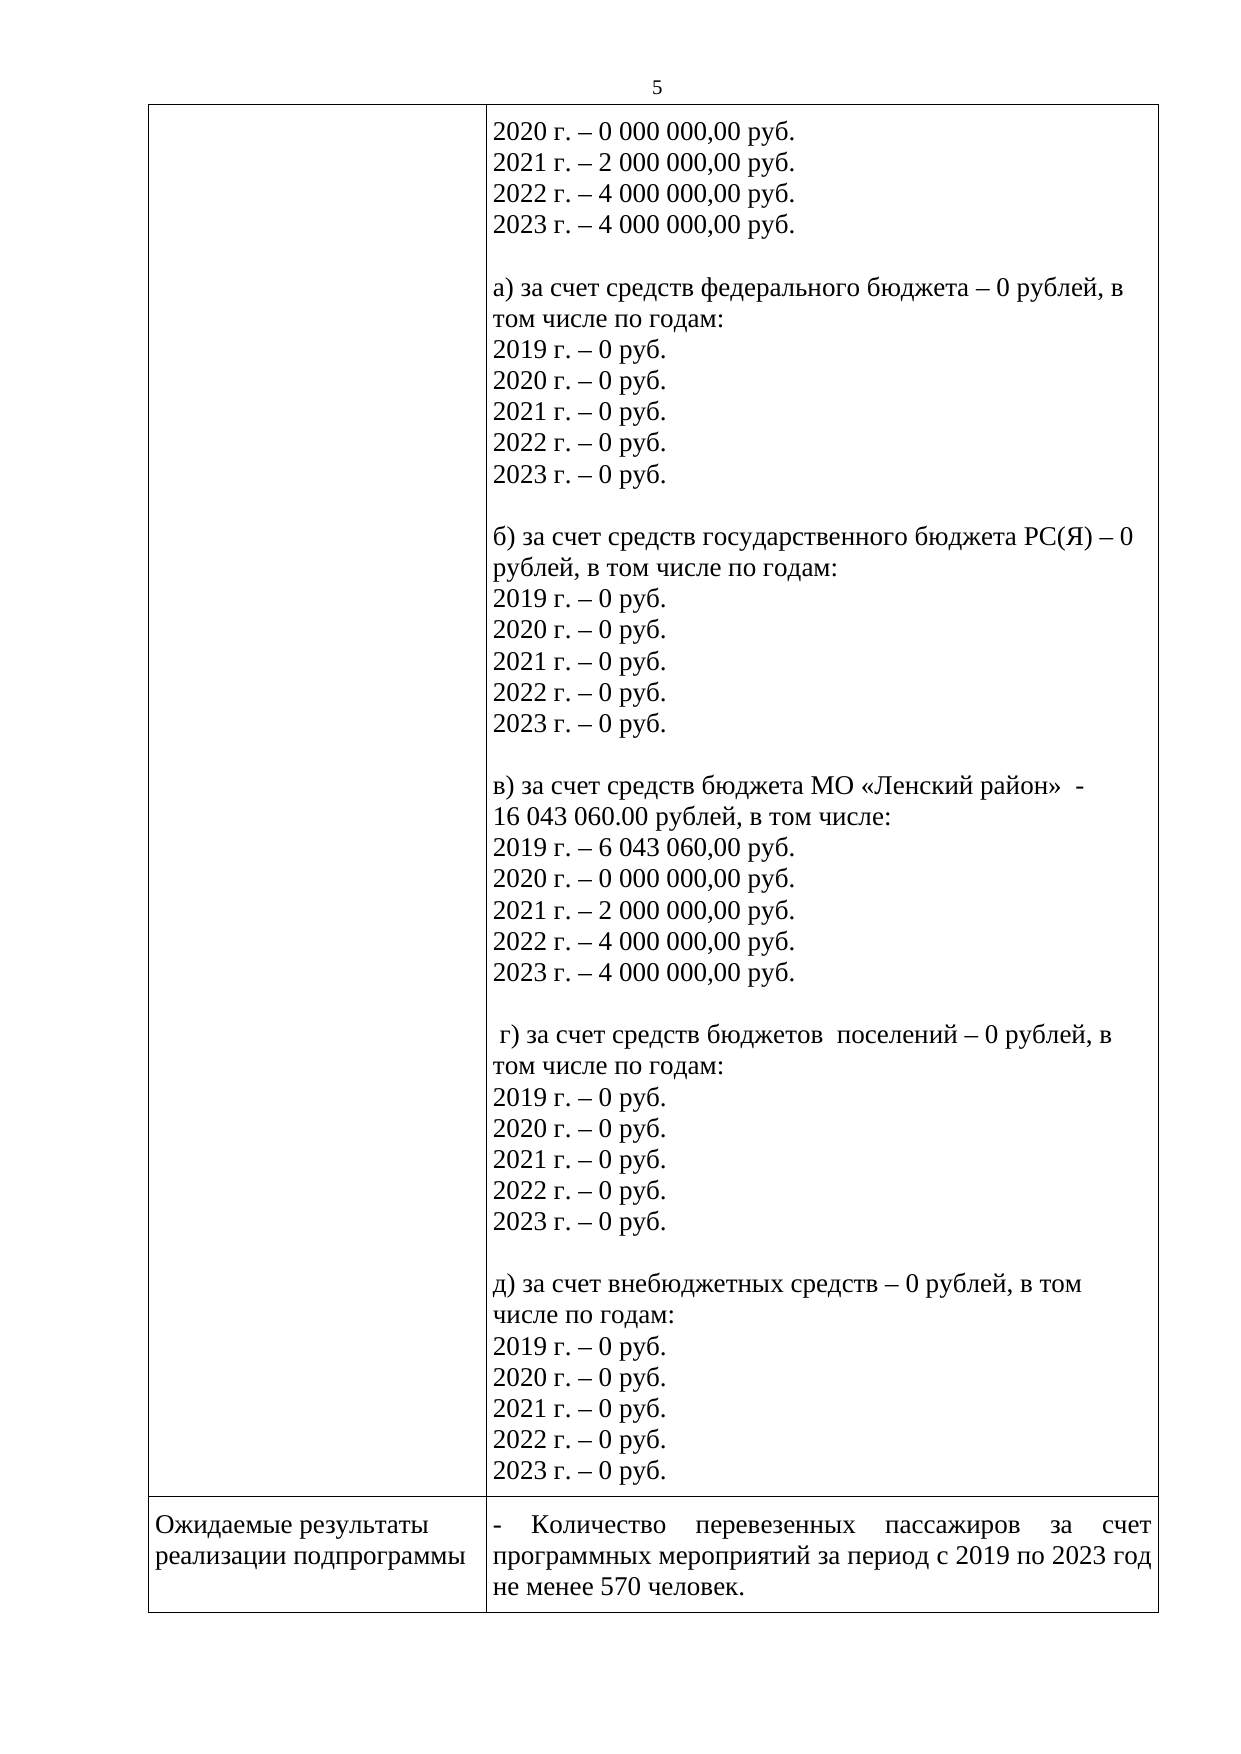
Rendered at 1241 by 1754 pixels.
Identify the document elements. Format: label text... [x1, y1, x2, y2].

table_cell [149, 105, 486, 1496]
table_cell - Количество перевезенных пассажиров за счет программных мероприятий за период с 2019 по 2023 год не менее 570 человек. [487, 1497, 1158, 1612]
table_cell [487, 105, 1158, 1496]
table_cell Ожидаемые результаты реализации подпрограммы [149, 1497, 486, 1612]
